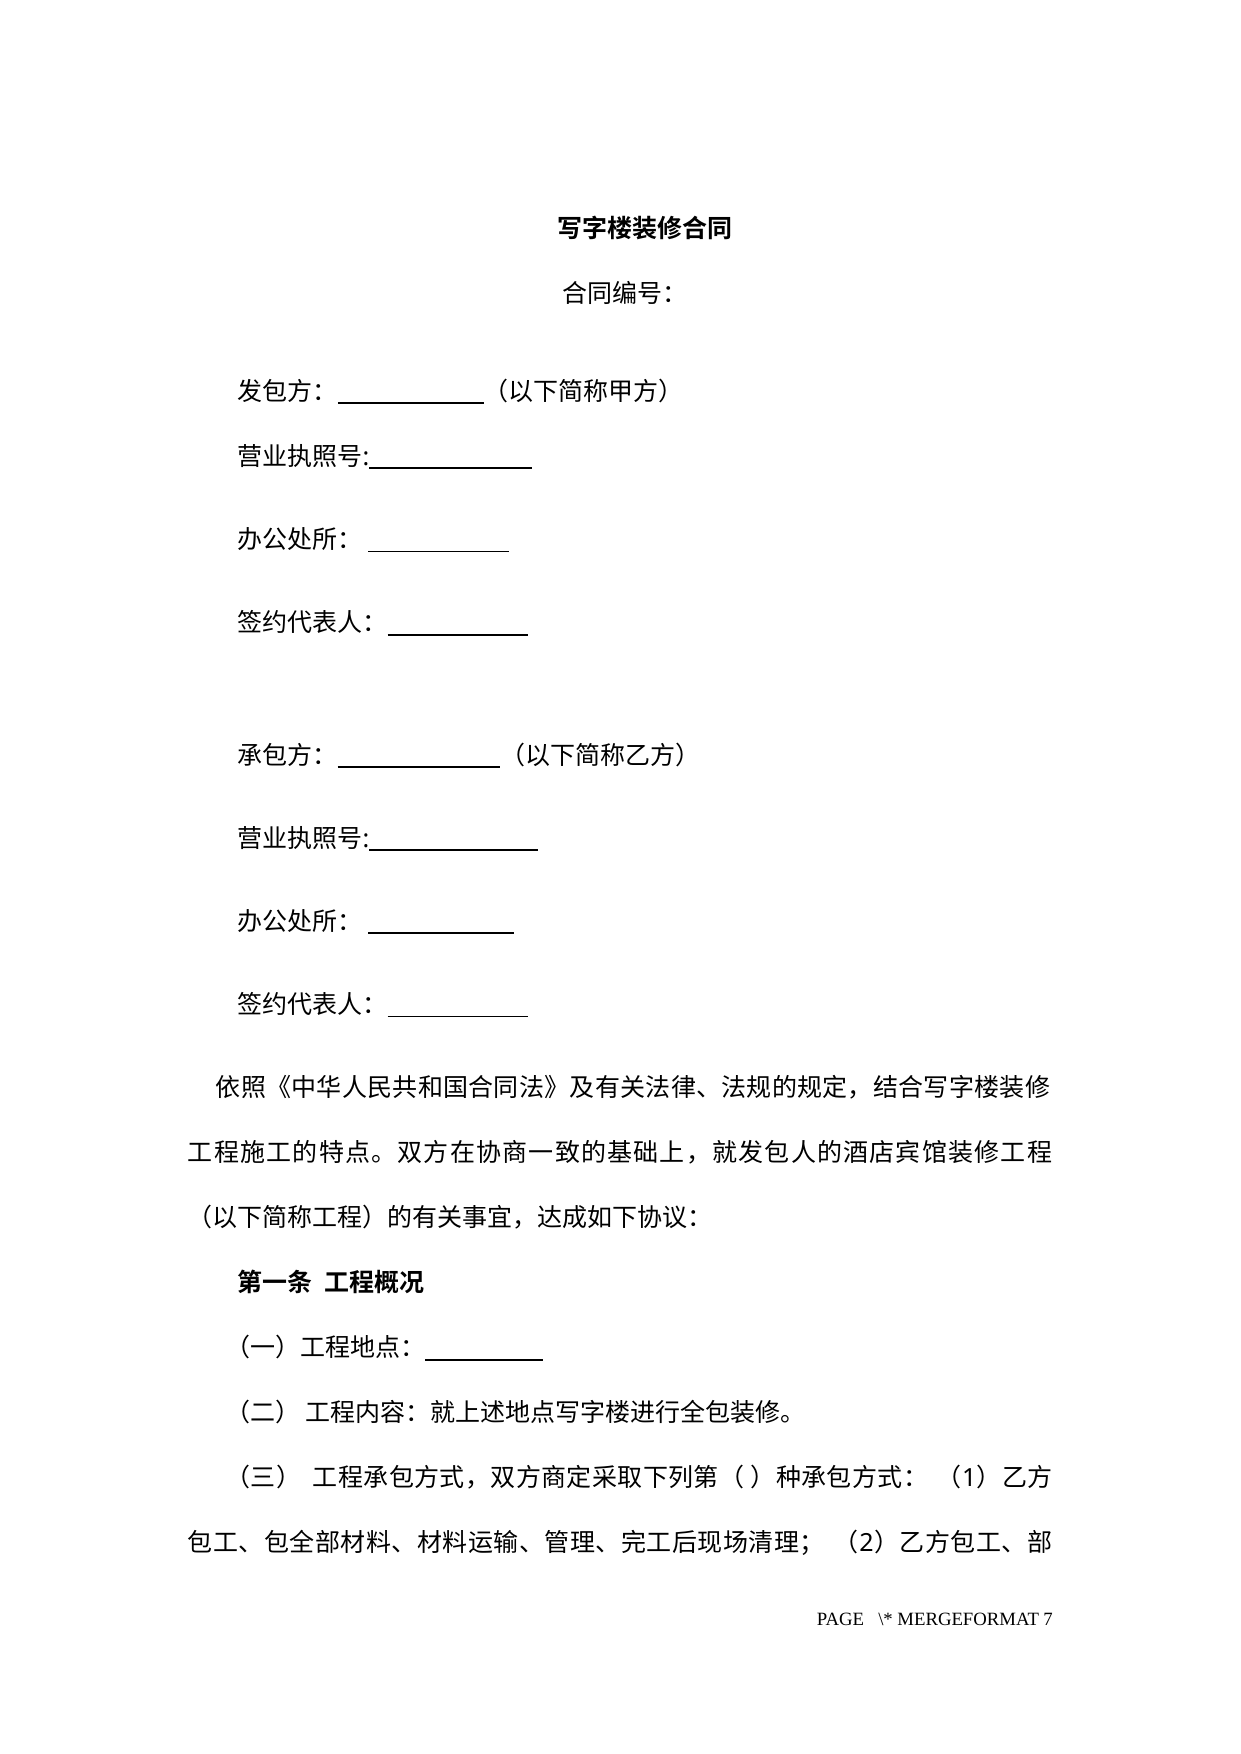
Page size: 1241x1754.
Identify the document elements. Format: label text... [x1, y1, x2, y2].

text 发包方： （以下简称甲方） [188, 357, 1053, 422]
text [187, 1443, 1053, 1573]
text 承包方： （以下简称乙方） [187, 721, 1053, 786]
text （一）工程地点： [187, 1313, 1053, 1378]
text 合同编号： [188, 259, 1053, 324]
text 写字楼装修合同 [187, 194, 1053, 259]
text 营业执照号: [187, 422, 1053, 487]
text 签约代表人： [187, 970, 1053, 1035]
text 营业执照号: [187, 804, 1053, 869]
text 第一条 工程概况 [187, 1248, 1053, 1313]
text 办公处所： [187, 887, 1053, 952]
text （二） 工程内容：就上述地点写字楼进行全包装修。 [187, 1378, 1053, 1443]
text 办公处所： [187, 505, 1053, 570]
text 依照《中华人民共和国合同法》及有关法律、法规的规定，结合写字楼装修工程施工的特点。双方在协商一致的基础上，就发包人的酒店宾馆装修工程（以下简称工程）的有关事宜，达成如下协议： [188, 1053, 1053, 1248]
text 签约代表人： [187, 588, 1053, 653]
